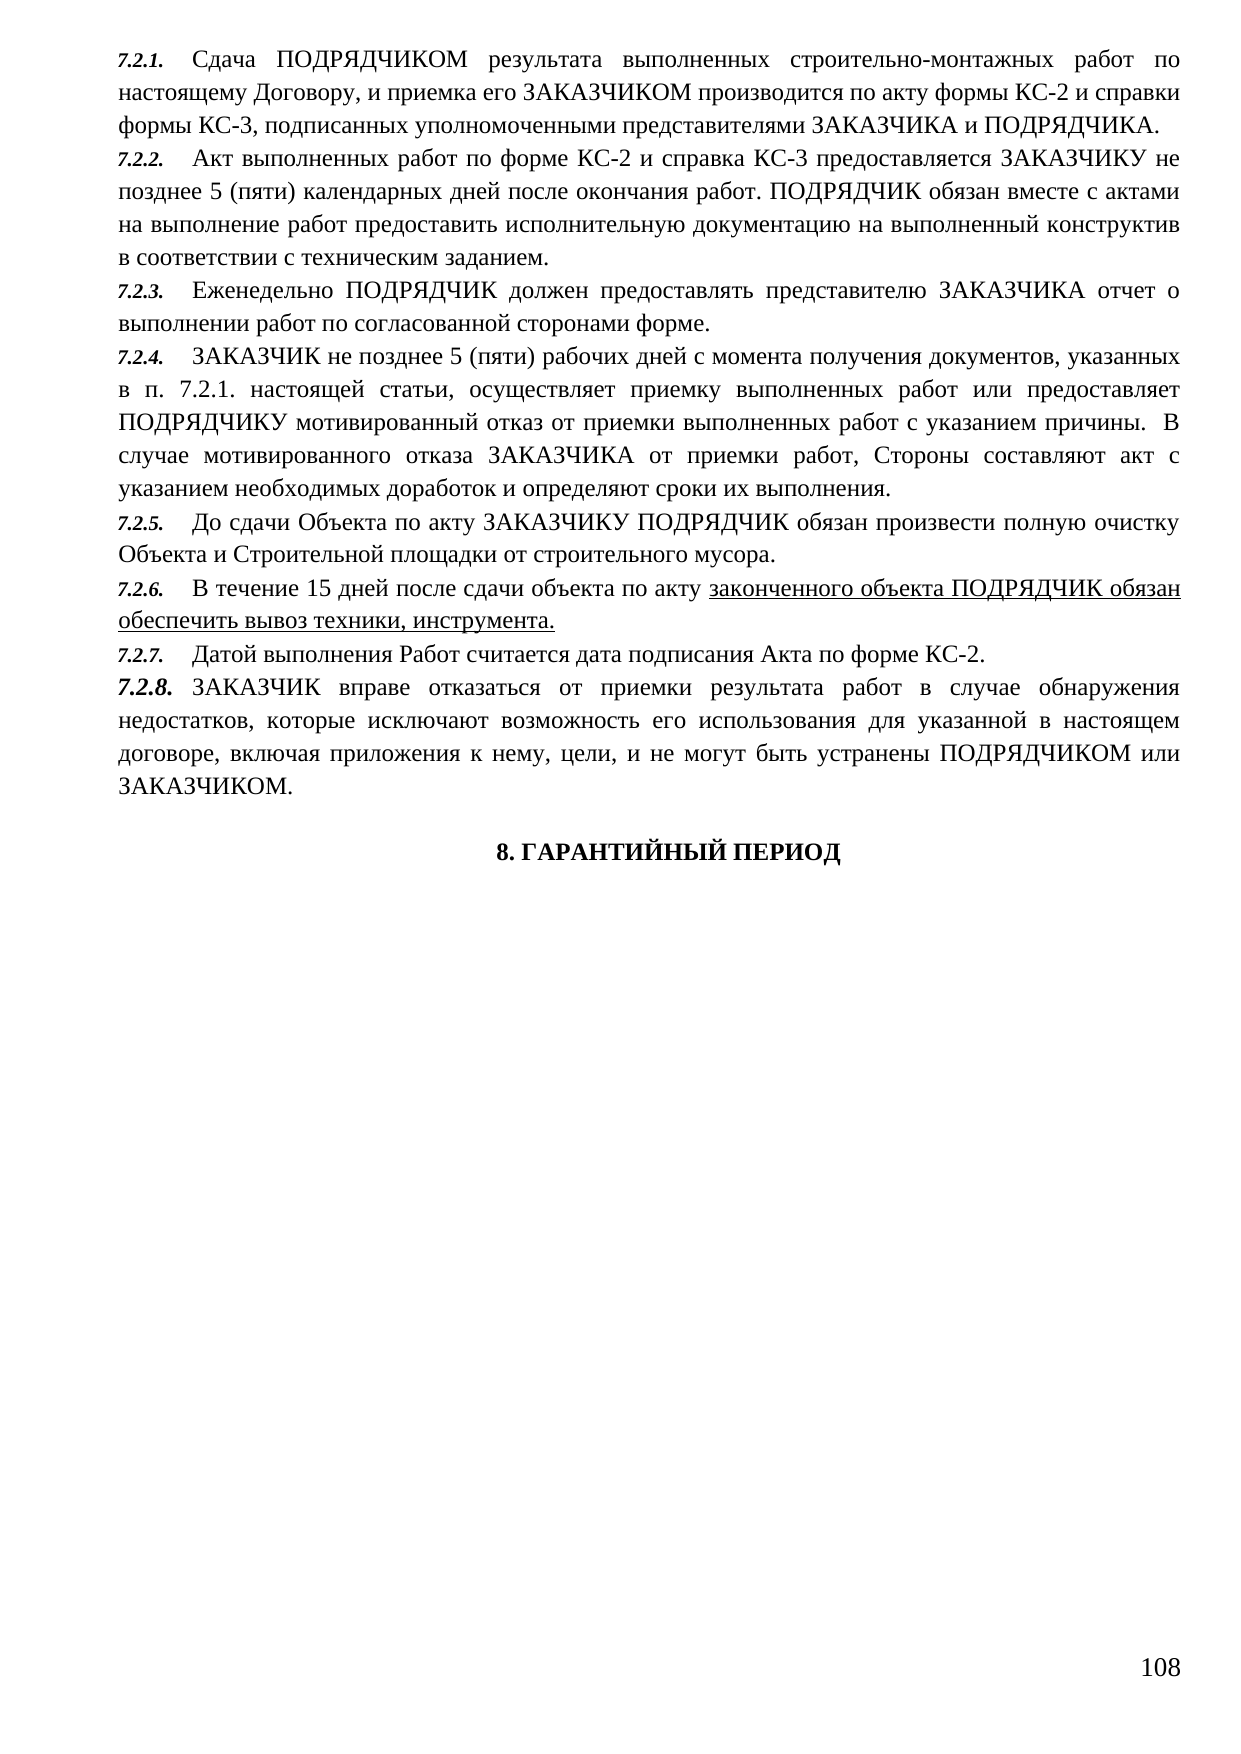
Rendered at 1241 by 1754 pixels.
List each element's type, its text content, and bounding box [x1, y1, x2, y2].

list Датой выполнения Работ считается дата подписания Акта по форме КС-2. [117, 639, 1181, 667]
list Акт выполненных работ по форме КС-2 и справка КС-3 предоставляется ЗАКАЗЧИКУ не позднее 5 (пяти) календарных дней после окончания работ. ПОДРЯДЧИК обязан вместе с актами на выполнение работ предоставить исполнительную документацию на выполненный конструктив в соответствии с техническим заданием. [117, 143, 1181, 271]
text 8. ГАРАНТИЙНЫЙ ПЕРИОД [156, 837, 1181, 866]
list ЗАКАЗЧИК не позднее 5 (пяти) рабочих дней с момента получения документов, указанных в п. 7.2.1. настоящей статьи, осуществляет приемку выполненных работ или предоставляет ПОДРЯДЧИКУ мотивированный отказ от приемки выполненных работ с указанием причины. В случае мотивированного отказа ЗАКАЗЧИКА от приемки работ, Стороны составляют акт с указанием необходимых доработок и определяют сроки их выполнения. [117, 341, 1181, 502]
list До сдачи Объекта по акту ЗАКАЗЧИКУ ПОДРЯДЧИК обязан произвести полную очистку Объекта и Строительной площадки от строительного мусора. [117, 507, 1181, 568]
list ЗАКАЗЧИК вправе отказаться от приемки результата работ в случае обнаружения недостатков, которые исключают возможность его использования для указанной в настоящем договоре, включая приложения к нему, цели, и не могут быть устранены ПОДРЯДЧИКОМ или ЗАКАЗЧИКОМ. [117, 672, 1181, 799]
list Еженедельно ПОДРЯДЧИК должен предоставлять представителю ЗАКАЗЧИКА отчет о выполнении работ по согласованной сторонами форме. [117, 275, 1181, 337]
list Сдача ПОДРЯДЧИКОМ результата выполненных строительно-монтажных работ по настоящему Договору, и приемка его ЗАКАЗЧИКОМ производится по акту формы КС-2 и справки формы КС-3, подписанных уполномоченными представителями ЗАКАЗЧИКА и ПОДРЯДЧИКА. [117, 44, 1181, 139]
list В течение 15 дней после сдачи объекта по акту законченного объекта ПОДРЯДЧИК обязан обеспечить вывоз техники, инструмента. [117, 573, 1181, 634]
